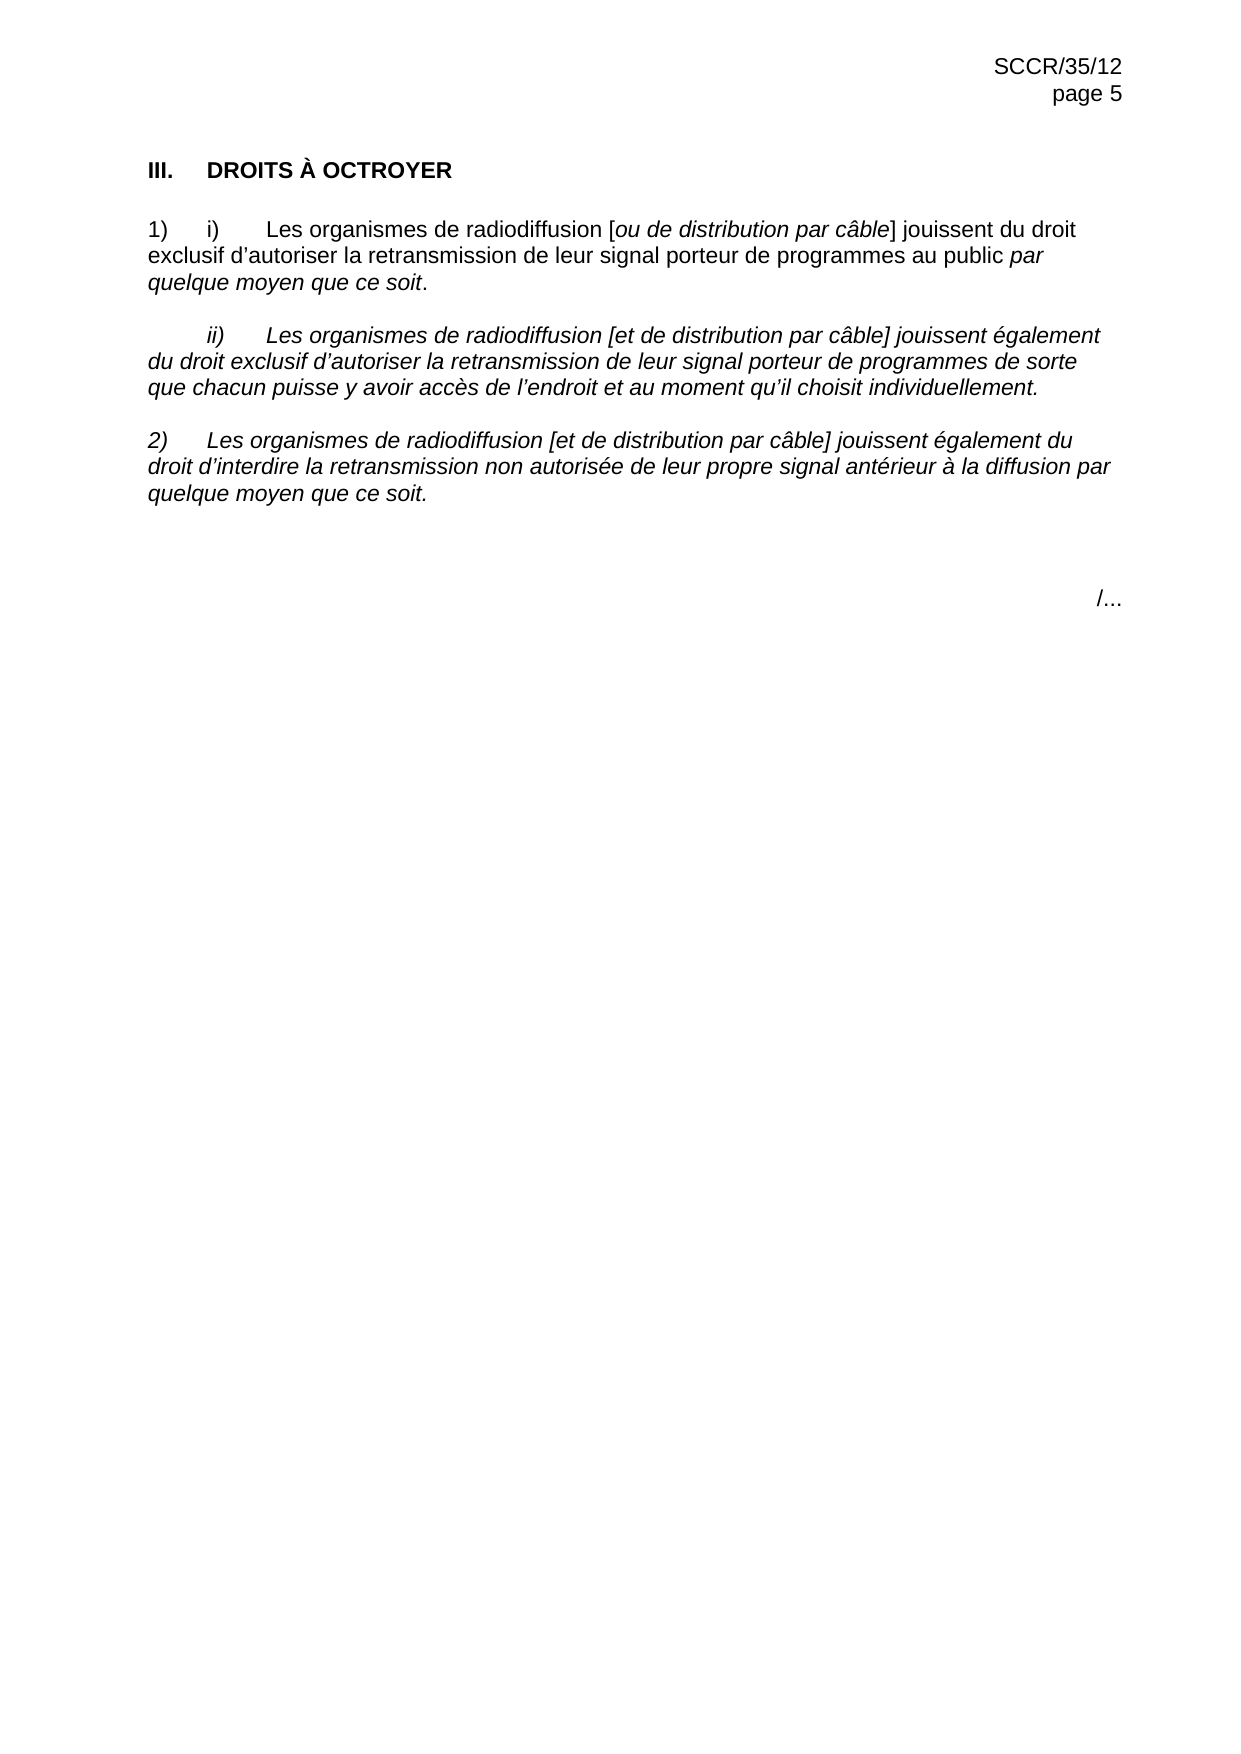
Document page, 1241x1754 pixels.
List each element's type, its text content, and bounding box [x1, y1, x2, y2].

text 2) Les organismes de radiodiffusion [et de distribution par câble] jouissent également du droit d’interdire la retransmission non autorisée de leur propre signal antérieur à la diffusion par quelque moyen que ce soit. [148, 427, 1122, 506]
text 1) i) Les organismes de radiodiffusion [ou de distribution par câble] jouissent du droit exclusif d’autoriser la retransmission de leur signal porteur de programmes au public par quelque moyen que ce soit. [148, 216, 1122, 295]
subtitle III. DROITS À OCTROYER [148, 157, 1122, 183]
text ii) Les organismes de radiodiffusion [et de distribution par câble] jouissent également du droit exclusif d’autoriser la retransmission de leur signal porteur de programmes de sorte que chacun puisse y avoir accès de l’endroit et au moment qu’il choisit individuellement. [148, 322, 1122, 401]
text /... [148, 585, 1122, 611]
